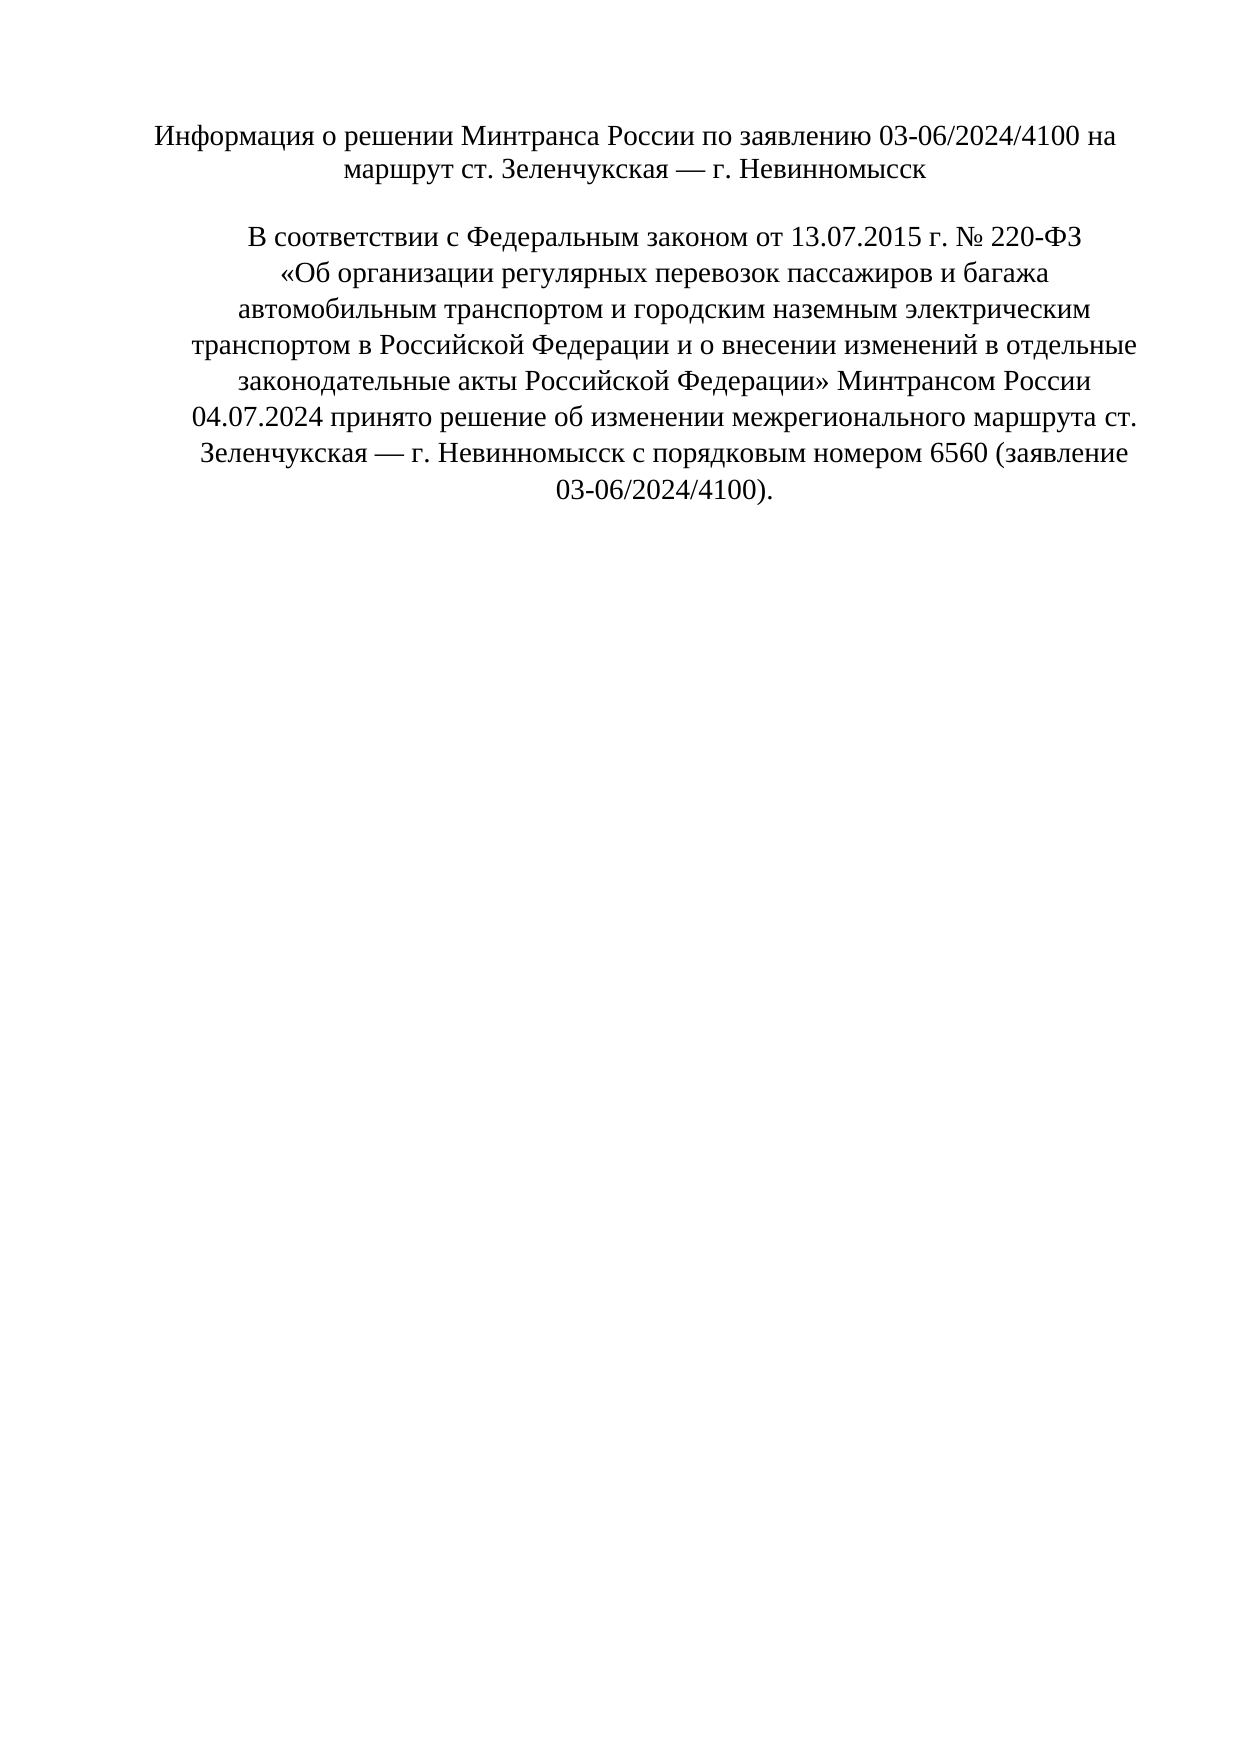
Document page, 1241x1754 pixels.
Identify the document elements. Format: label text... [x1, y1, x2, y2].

text В соответствии с Федеральным законом от 13.07.2015 г. № 220-ФЗ «Об организации регулярных перевозок пассажиров и багажа автомобильным транспортом и городским наземным электрическим транспортом в Российской Федерации и о внесении изменений в отдельные законодательные акты Российской Федерации» Минтрансом России 04.07.2024 принято решение об изменении межрегионального маршрута ст. Зеленчукская — г. Невинномысск с порядковым номером 6560 (заявление 03-06/2024/4100). [177, 219, 1152, 505]
text Информация о решении Минтранса России по заявлению 03-06/2024/4100 на маршрут ст. Зеленчукская — г. Невинномысск [118, 118, 1152, 185]
